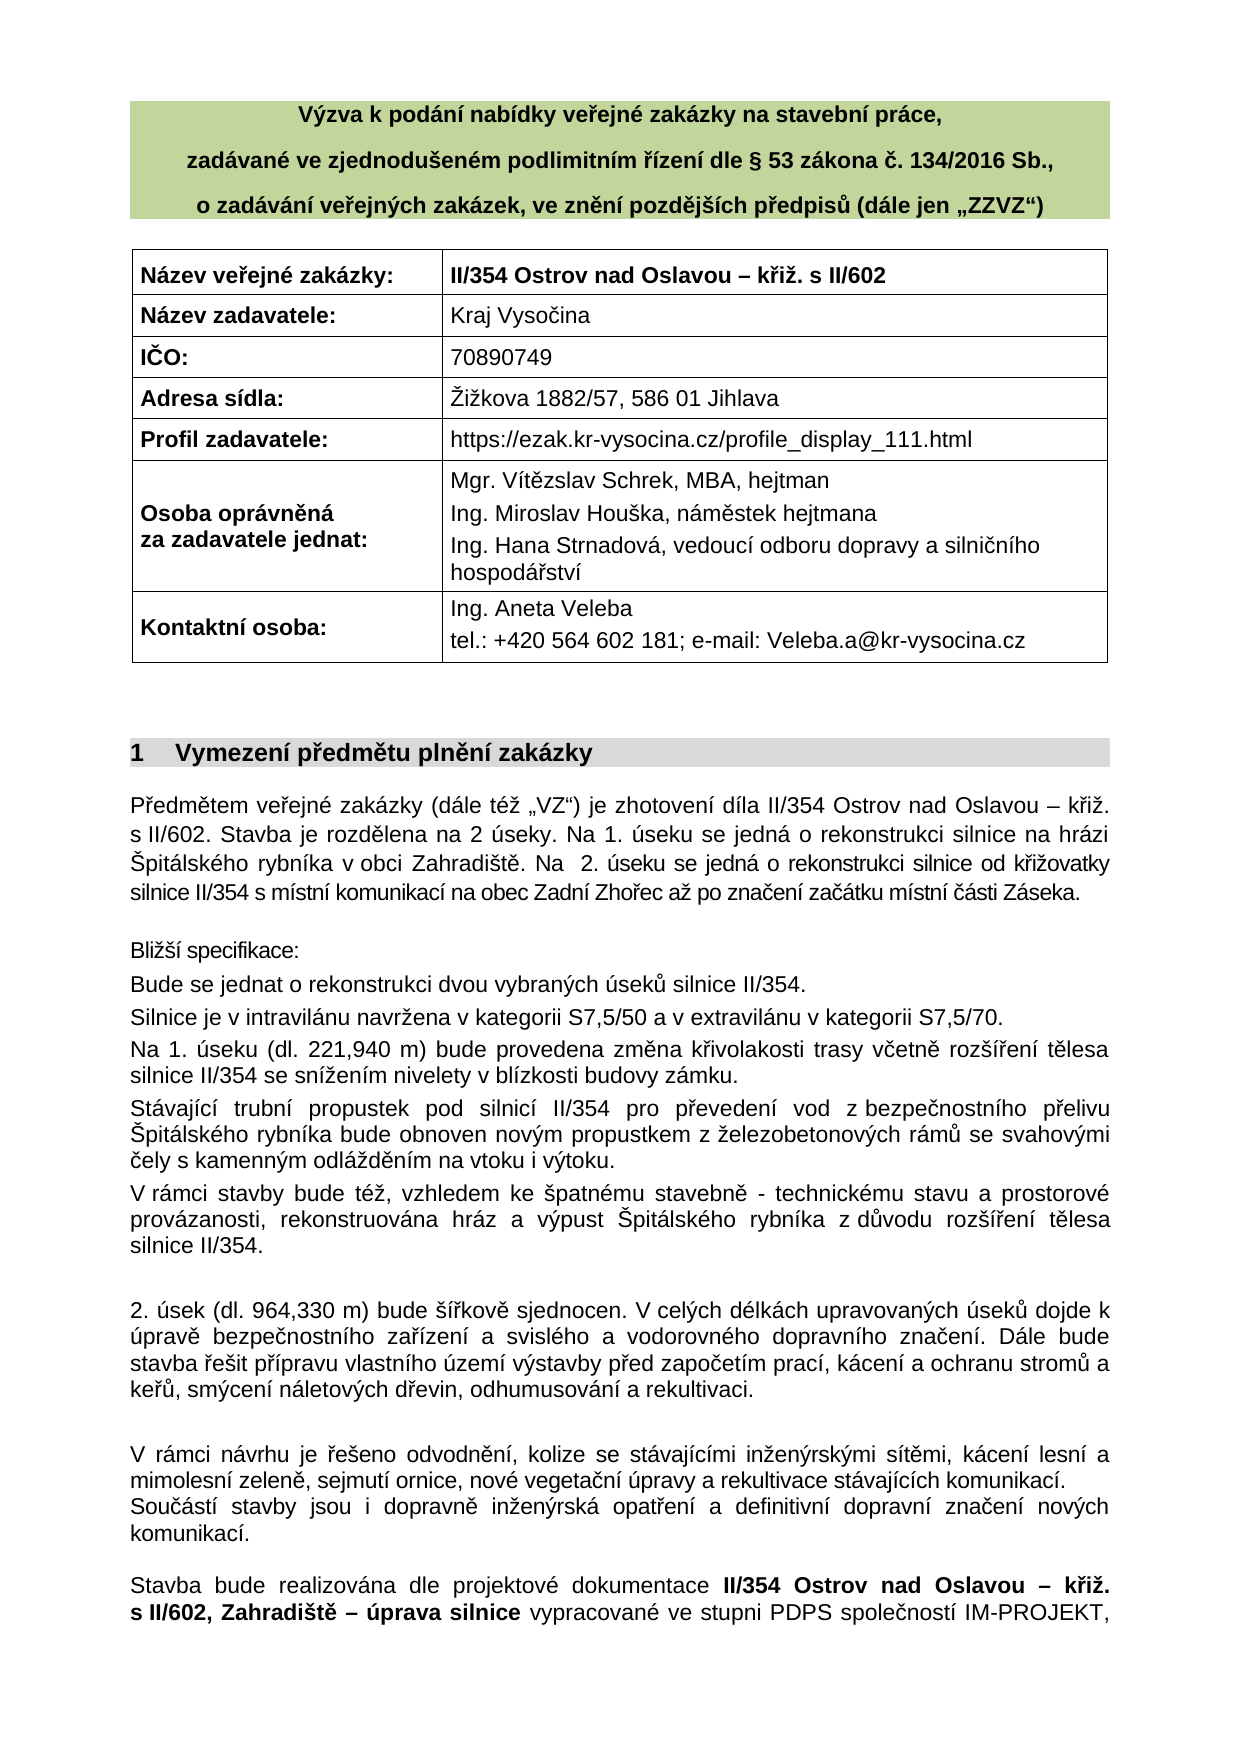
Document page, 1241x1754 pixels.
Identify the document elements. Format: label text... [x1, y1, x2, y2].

text Součástí stavby jsou i dopravně inženýrská opatření a definitivní dopravní značení nových komunikací. [130, 1493, 1110, 1546]
table_header Název veřejné zakázky: [133, 250, 442, 294]
text Stávající trubní propustek pod silnicí II/354 pro převedení vod z bezpečnostního přelivu Špitálského rybníka bude obnoven novým propustkem z železobetonových rámů se svahovými čely s kamenným odlážděním na vtoku i výtoku. [130, 1095, 1110, 1174]
table_cell 70890749 [443, 337, 1107, 377]
table_cell Adresa sídla: [133, 378, 442, 418]
table_cell Osoba oprávněná za zadavatele jednat: [133, 461, 442, 591]
table_cell Ing. Aneta Veleba tel.: +420 564 602 181; e-mail: Veleba.a@kr-vysocina.cz [443, 592, 1107, 662]
table_cell Mgr. Vítězslav Schrek, MBA, hejtman Ing. Miroslav Houška, náměstek hejtmana Ing. Hana Strnadová, vedoucí odboru dopravy a silničního hospodářství [443, 461, 1107, 591]
text Předmětem veřejné zakázky (dále též „VZ“) je zhotovení díla II/354 Ostrov nad Oslavou – křiž. s II/602. Stavba je rozdělena na 2 úseky. Na 1. úseku se jedná o rekonstrukci silnice na hrázi Špitálského rybníka v obci Zahradiště. Na 2. úseku se jedná o rekonstrukci silnice od křižovatky silnice II/354 s místní komunikací na obec Zadní Zhořec až po značení začátku místní části Záseka. [130, 792, 1110, 905]
text Silnice je v intravilánu navržena v kategorii S7,5/50 a v extravilánu v kategorii S7,5/70. [130, 1004, 1110, 1030]
table_cell Profil zadavatele: [133, 419, 442, 460]
text Bude se jednat o rekonstrukci dvou vybraných úseků silnice II/354. [130, 971, 1110, 998]
table_cell Žižkova 1882/57, 586 01 Jihlava [443, 378, 1107, 418]
table_cell Kraj Vysočina [443, 295, 1107, 336]
text zadávané ve zjednodušeném podlimitním řízení dle § 53 zákona č. 134/2016 Sb., [130, 147, 1110, 173]
text o zadávání veřejných zakázek, ve znění pozdějších předpisů (dále jen „ZZVZ“) [130, 192, 1110, 219]
table_cell Název zadavatele: [133, 295, 442, 336]
table_header II/354 Ostrov nad Oslavou – křiž. s II/602 [443, 250, 1107, 294]
text Bližší specifikace: [130, 937, 1110, 963]
text V rámci stavby bude též, vzhledem ke špatnému stavebně - technickému stavu a prostorové provázanosti, rekonstruována hráz a výpust Špitálského rybníka z důvodu rozšíření tělesa silnice II/354. [130, 1180, 1110, 1259]
text Výzva k podání nabídky veřejné zakázky na stavební práce, [130, 101, 1110, 127]
text V rámci návrhu je řešeno odvodnění, kolize se stávajícími inženýrskými sítěmi, kácení lesní a mimolesní zeleně, sejmutí ornice, nové vegetační úpravy a rekultivace stávajících komunikací. [130, 1441, 1110, 1493]
table_cell https://ezak.kr-vysocina.cz/profile_display_111.html [443, 419, 1107, 460]
text 2. úsek (dl. 964,330 m) bude šířkově sjednocen. V celých délkách upravovaných úseků dojde k úpravě bezpečnostního zařízení a svislého a vodorovného dopravního značení. Dále bude stavba řešit přípravu vlastního území výstavby před započetím prací, kácení a ochranu stromů a keřů, smýcení náletových dřevin, odhumusování a rekultivaci. [130, 1297, 1110, 1402]
text Na 1. úseku (dl. 221,940 m) bude provedena změna křivolakosti trasy včetně rozšíření tělesa silnice II/354 se snížením nivelety v blízkosti budovy zámku. [130, 1036, 1110, 1089]
table_cell Kontaktní osoba: [133, 592, 442, 662]
subtitle Vymezení předmětu plnění zakázky [130, 738, 1110, 767]
table_cell IČO: [133, 337, 442, 377]
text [130, 1572, 1110, 1625]
